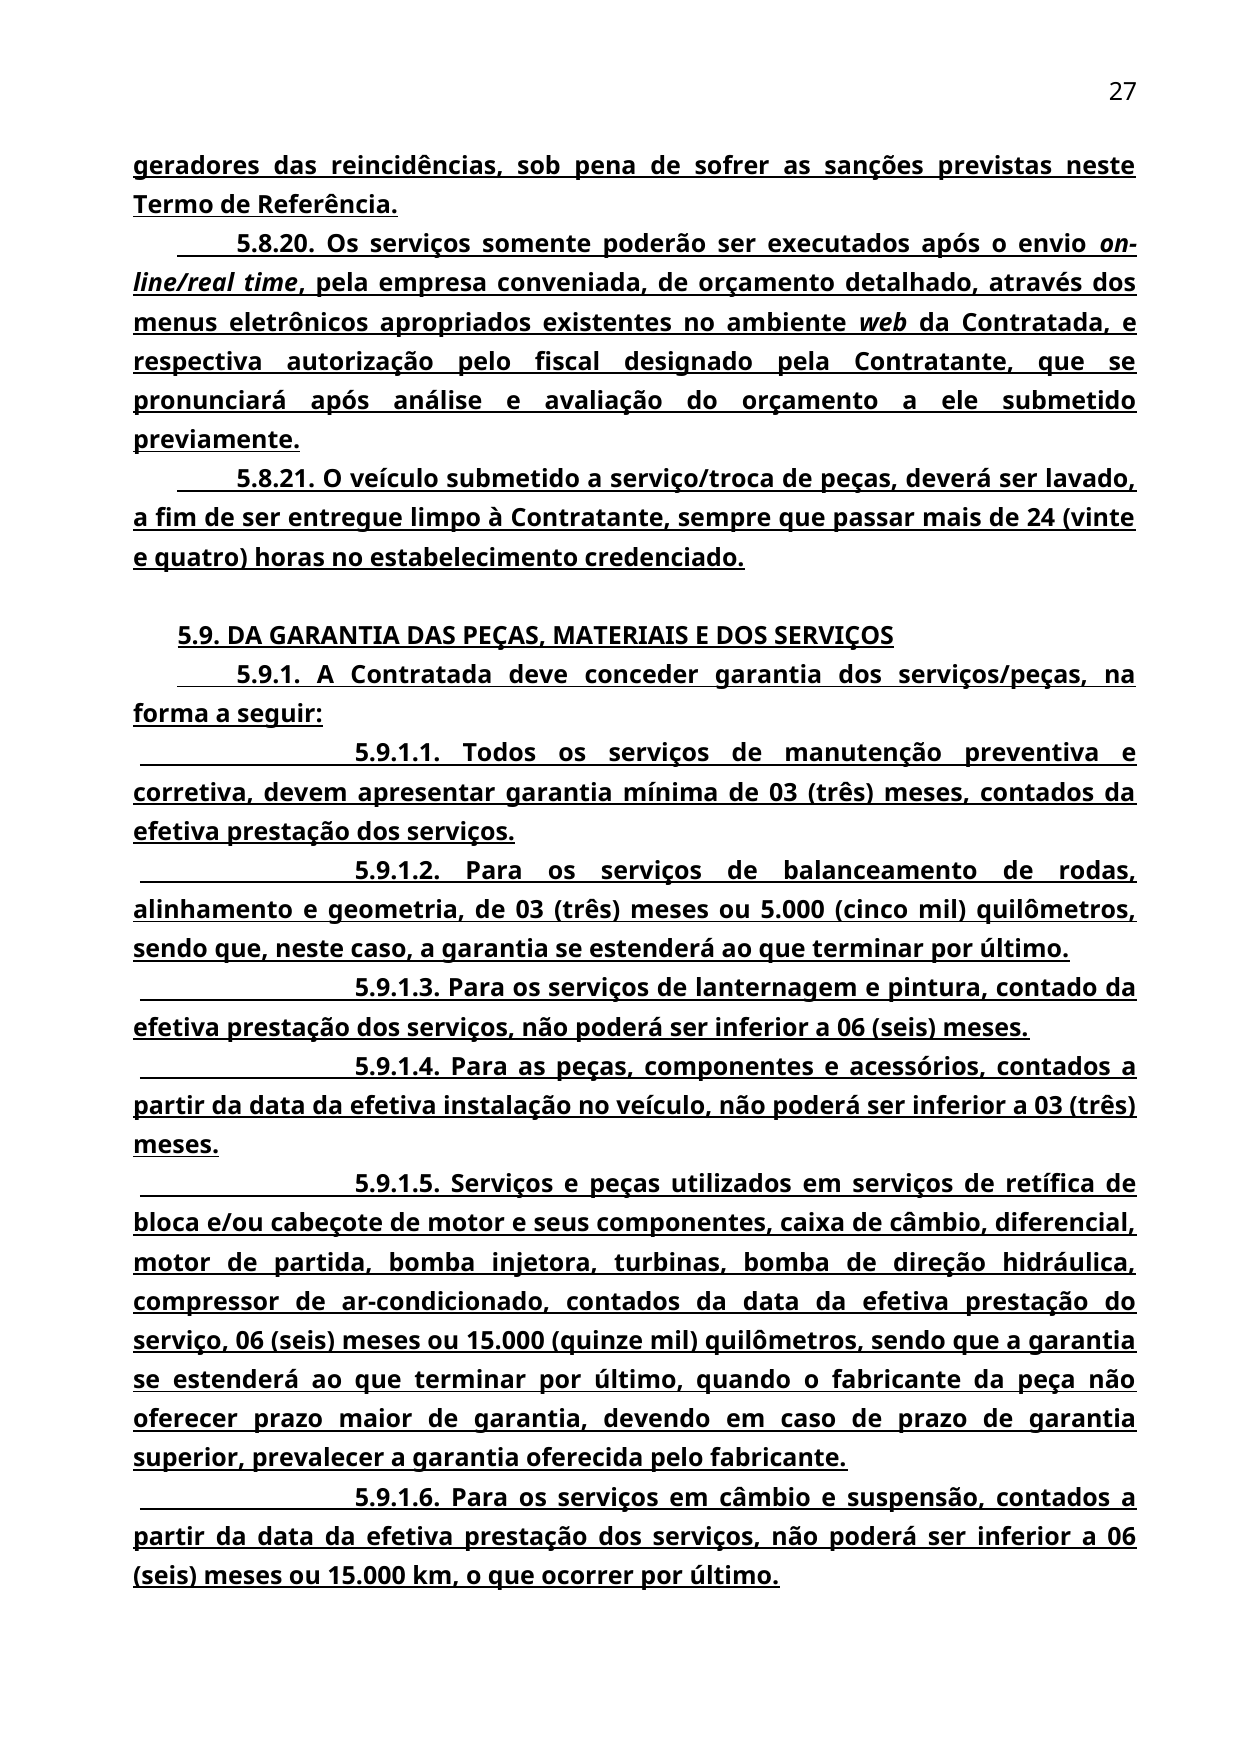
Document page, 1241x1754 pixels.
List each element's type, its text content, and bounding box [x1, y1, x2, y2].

list 5.8.20. Os serviços somente poderão ser executados após o envio on-line/real time, pela empresa conveniada, de orçamento detalhado, através dos menus eletrônicos apropriados existentes no ambiente web da Contratada, e respectiva autorização pelo fiscal designado pela Contratante, que se pronunciará após análise e avaliação do orçamento a ele submetido previamente. [133, 374, 1137, 411]
list 5.9.1.5. Serviços e peças utilizados em serviços de retífica de bloca e/ou cabeçote de motor e seus componentes, caixa de câmbio, diferencial, motor de partida, bomba injetora, turbinas, bomba de direção hidráulica, compressor de ar-condicionado, contados da data da efetiva prestação do serviço, 06 (seis) meses ou 15.000 (quinze mil) quilômetros, sendo que a garantia se estenderá ao que terminar por último, quando o fabricante da peça não oferecer prazo maior de garantia, devendo em caso de prazo de garantia superior, prevalecer a garantia oferecida pelo fabricante. [133, 1353, 1137, 1391]
list 5.9. DA GARANTIA DAS PEÇAS, MATERIAIS E DOS SERVIÇOS [170, 618, 1137, 652]
list 5.8.20. Os serviços somente poderão ser executados após o envio on-line/real time, pela empresa conveniada, de orçamento detalhado, através dos menus eletrônicos apropriados existentes no ambiente web da Contratada, e respectiva autorização pelo fiscal designado pela Contratante, que se pronunciará após análise e avaliação do orçamento a ele submetido previamente. [133, 226, 1137, 294]
list 5.9.1.2. Para os serviços de balanceamento de rodas, alinhamento e geometria, de 03 (três) meses ou 5.000 (cinco mil) quilômetros, sendo que, neste caso, a garantia se estenderá ao que terminar por último. [133, 853, 1137, 921]
list 5.9.1.1. Todos os serviços de manutenção preventiva e corretiva, devem apresentar garantia mínima de 03 (três) meses, contados da efetiva prestação dos serviços. [133, 735, 1137, 803]
list 5.9.1. A Contratada deve conceder garantia dos serviços/peças, na forma a seguir: [133, 657, 1137, 730]
list 5.9.1.5. Serviços e peças utilizados em serviços de retífica de bloca e/ou cabeçote de motor e seus componentes, caixa de câmbio, diferencial, motor de partida, bomba injetora, turbinas, bomba de direção hidráulica, compressor de ar-condicionado, contados da data da efetiva prestação do serviço, 06 (seis) meses ou 15.000 (quinze mil) quilômetros, sendo que a garantia se estenderá ao que terminar por último, quando o fabricante da peça não oferecer prazo maior de garantia, devendo em caso de prazo de garantia superior, prevalecer a garantia oferecida pelo fabricante. [133, 1236, 1137, 1312]
list 5.8.20. Os serviços somente poderão ser executados após o envio on-line/real time, pela empresa conveniada, de orçamento detalhado, através dos menus eletrônicos apropriados existentes no ambiente web da Contratada, e respectiva autorização pelo fiscal designado pela Contratante, que se pronunciará após análise e avaliação do orçamento a ele submetido previamente. [133, 296, 1137, 333]
list 5.9.1.1. Todos os serviços de manutenção preventiva e corretiva, devem apresentar garantia mínima de 03 (três) meses, contados da efetiva prestação dos serviços. [133, 805, 1137, 847]
list 5.9.1.4. Para as peças, componentes e acessórios, contados a partir da data da efetiva instalação no veículo, não poderá ser inferior a 03 (três) meses. [133, 1048, 1137, 1116]
list 5.9.1.6. Para os serviços em câmbio e suspensão, contados a partir da data da efetiva prestação dos serviços, não poderá ser inferior a 06 (seis) meses ou 15.000 km, o que ocorrer por último. [133, 1479, 1137, 1547]
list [133, 148, 1137, 221]
list 5.9.1.3. Para os serviços de lanternagem e pintura, contado da efetiva prestação dos serviços, não poderá ser inferior a 06 (seis) meses. [133, 970, 1137, 1043]
list 5.8.21. O veículo submetido a serviço/troca de peças, deverá ser lavado, a fim de ser entregue limpo à Contratante, sempre que passar mais de 24 (vinte e quatro) horas no estabelecimento credenciado. [133, 461, 1137, 573]
list 5.9.1.2. Para os serviços de balanceamento de rodas, alinhamento e geometria, de 03 (três) meses ou 5.000 (cinco mil) quilômetros, sendo que, neste caso, a garantia se estenderá ao que terminar por último. [133, 922, 1137, 965]
list 5.9.1.5. Serviços e peças utilizados em serviços de retífica de bloca e/ou cabeçote de motor e seus componentes, caixa de câmbio, diferencial, motor de partida, bomba injetora, turbinas, bomba de direção hidráulica, compressor de ar-condicionado, contados da data da efetiva prestação do serviço, 06 (seis) meses ou 15.000 (quinze mil) quilômetros, sendo que a garantia se estenderá ao que terminar por último, quando o fabricante da peça não oferecer prazo maior de garantia, devendo em caso de prazo de garantia superior, prevalecer a garantia oferecida pelo fabricante. [133, 1392, 1137, 1430]
list 5.9.1.5. Serviços e peças utilizados em serviços de retífica de bloca e/ou cabeçote de motor e seus componentes, caixa de câmbio, diferencial, motor de partida, bomba injetora, turbinas, bomba de direção hidráulica, compressor de ar-condicionado, contados da data da efetiva prestação do serviço, 06 (seis) meses ou 15.000 (quinze mil) quilômetros, sendo que a garantia se estenderá ao que terminar por último, quando o fabricante da peça não oferecer prazo maior de garantia, devendo em caso de prazo de garantia superior, prevalecer a garantia oferecida pelo fabricante. [133, 1166, 1137, 1234]
list 5.9.1.5. Serviços e peças utilizados em serviços de retífica de bloca e/ou cabeçote de motor e seus componentes, caixa de câmbio, diferencial, motor de partida, bomba injetora, turbinas, bomba de direção hidráulica, compressor de ar-condicionado, contados da data da efetiva prestação do serviço, 06 (seis) meses ou 15.000 (quinze mil) quilômetros, sendo que a garantia se estenderá ao que terminar por último, quando o fabricante da peça não oferecer prazo maior de garantia, devendo em caso de prazo de garantia superior, prevalecer a garantia oferecida pelo fabricante. [133, 1432, 1137, 1474]
list 5.9.1.5. Serviços e peças utilizados em serviços de retífica de bloca e/ou cabeçote de motor e seus componentes, caixa de câmbio, diferencial, motor de partida, bomba injetora, turbinas, bomba de direção hidráulica, compressor de ar-condicionado, contados da data da efetiva prestação do serviço, 06 (seis) meses ou 15.000 (quinze mil) quilômetros, sendo que a garantia se estenderá ao que terminar por último, quando o fabricante da peça não oferecer prazo maior de garantia, devendo em caso de prazo de garantia superior, prevalecer a garantia oferecida pelo fabricante. [133, 1314, 1137, 1351]
list 5.8.20. Os serviços somente poderão ser executados após o envio on-line/real time, pela empresa conveniada, de orçamento detalhado, através dos menus eletrônicos apropriados existentes no ambiente web da Contratada, e respectiva autorização pelo fiscal designado pela Contratante, que se pronunciará após análise e avaliação do orçamento a ele submetido previamente. [133, 413, 1137, 456]
list 5.9.1.4. Para as peças, componentes e acessórios, contados a partir da data da efetiva instalação no veículo, não poderá ser inferior a 03 (três) meses. [133, 1118, 1137, 1161]
list 5.8.20. Os serviços somente poderão ser executados após o envio on-line/real time, pela empresa conveniada, de orçamento detalhado, através dos menus eletrônicos apropriados existentes no ambiente web da Contratada, e respectiva autorização pelo fiscal designado pela Contratante, que se pronunciará após análise e avaliação do orçamento a ele submetido previamente. [133, 335, 1137, 372]
list 5.9.1.6. Para os serviços em câmbio e suspensão, contados a partir da data da efetiva prestação dos serviços, não poderá ser inferior a 06 (seis) meses ou 15.000 km, o que ocorrer por último. [133, 1549, 1137, 1592]
